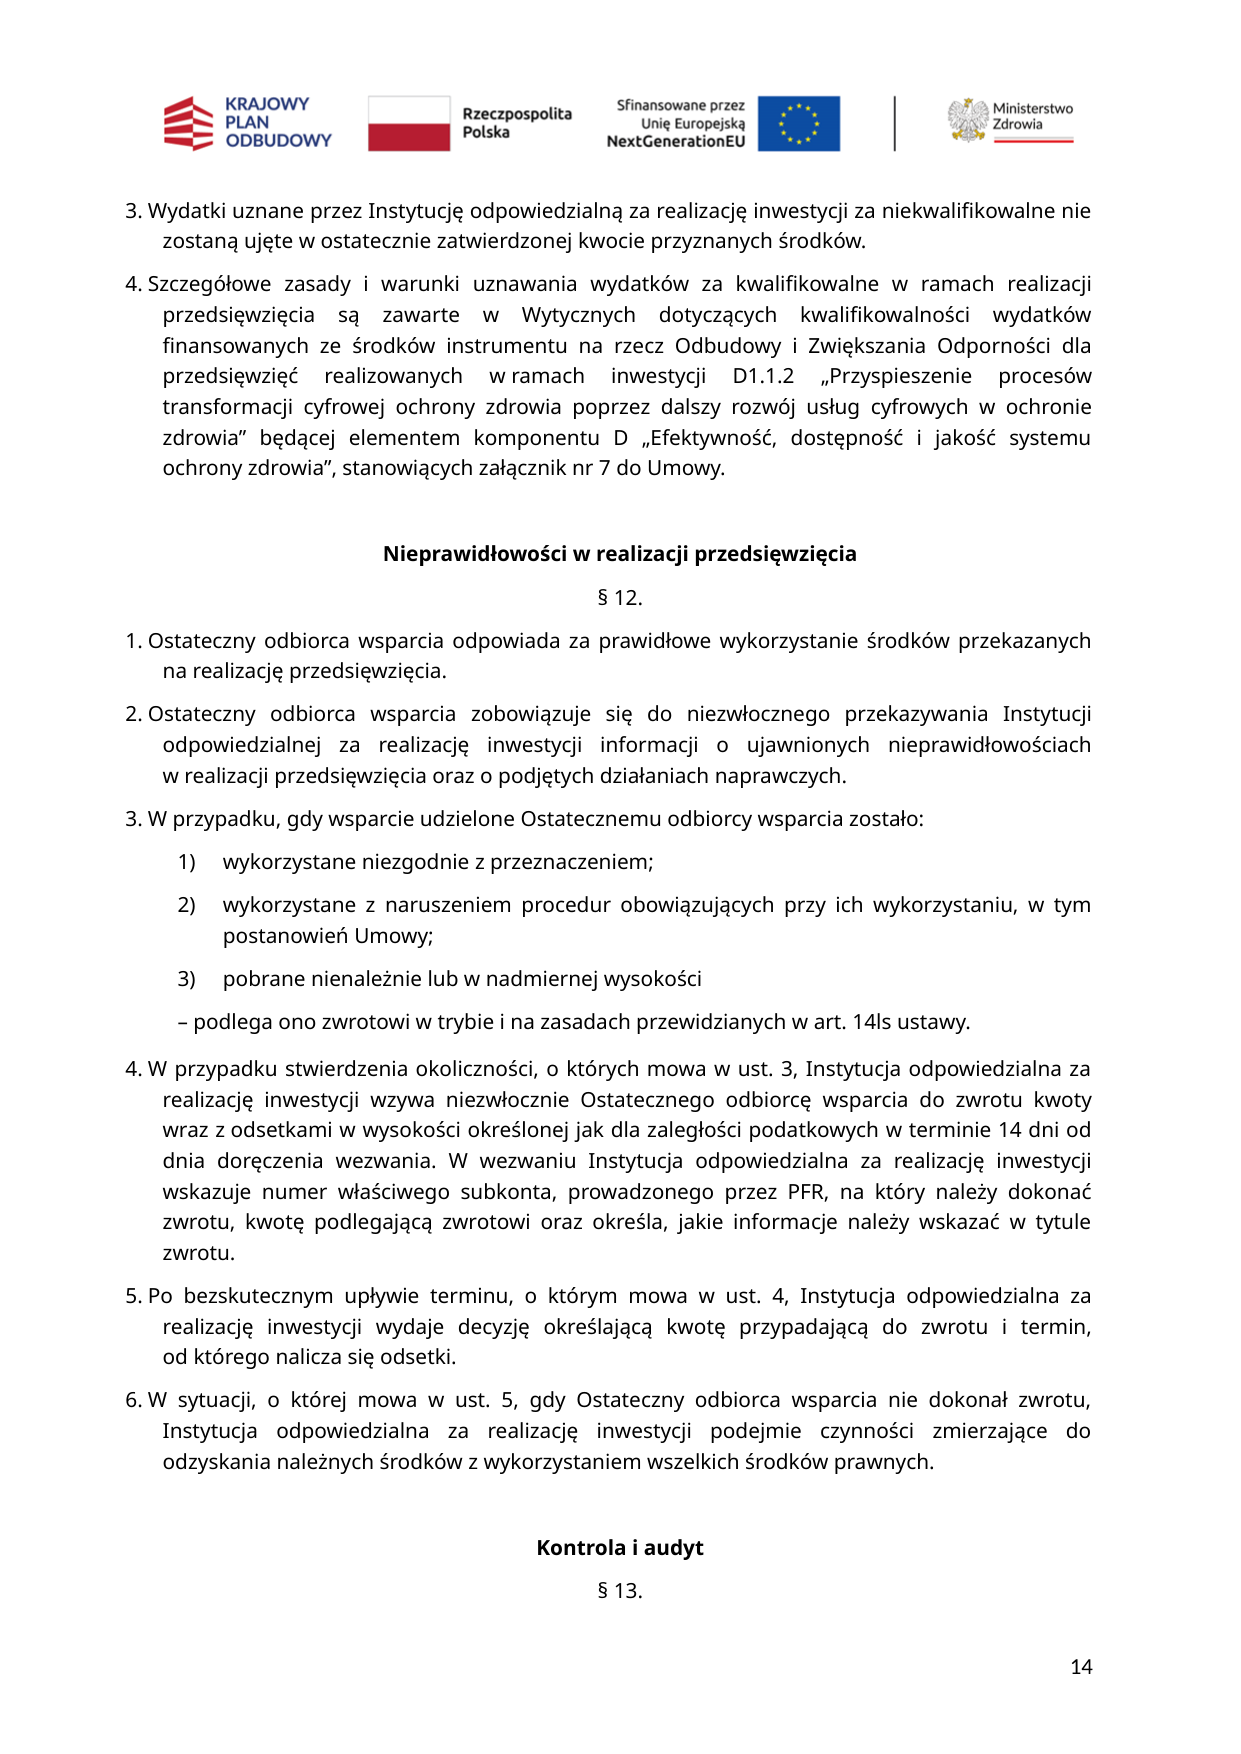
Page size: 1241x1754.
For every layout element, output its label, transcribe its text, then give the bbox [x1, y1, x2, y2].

list Szczegółowe zasady i warunki uznawania wydatków za kwalifikowalne w ramach realizacji przedsięwzięcia są zawarte w Wytycznych dotyczących kwalifikowalności wydatków finansowanych ze środków instrumentu na rzecz Odbudowy i Zwiększania Odporności dla przedsięwzięć realizowanych w ramach inwestycji D1.1.2 „Przyspieszenie procesów transformacji cyfrowej ochrony zdrowia poprzez dalszy rozwój usług cyfrowych w ochronie zdrowia” będącej elementem komponentu D „Efektywność, dostępność i jakość systemu ochrony zdrowia”, stanowiących załącznik nr 7 do Umowy. [125, 269, 1093, 482]
list wykorzystane z naruszeniem procedur obowiązujących przy ich wykorzystaniu, w tym postanowień Umowy; [177, 890, 1093, 949]
text – podlega ono zwrotowi w trybie i na zasadach przewidzianych w art. 14ls ustawy. [177, 1007, 1093, 1036]
text § 12. [148, 583, 1093, 611]
list wykorzystane niezgodnie z przeznaczeniem; [177, 847, 1093, 876]
list Po bezskutecznym upływie terminu, o którym mowa w ust. 4, Instytucja odpowiedzialna za realizację inwestycji wydaje decyzję określającą kwotę przypadającą do zwrotu i termin, od którego nalicza się odsetki. [125, 1281, 1093, 1371]
text Nieprawidłowości w realizacji przedsięwzięcia [148, 539, 1093, 568]
list Ostateczny odbiorca wsparcia odpowiada za prawidłowe wykorzystanie środków przekazanych na realizację przedsięwzięcia. [125, 626, 1093, 685]
list Wydatki uznane przez Instytucję odpowiedzialną za realizację inwestycji za niekwalifikowalne nie zostaną ujęte w ostatecznie zatwierdzonej kwocie przyznanych środków. [125, 196, 1093, 255]
list W przypadku stwierdzenia okoliczności, o których mowa w ust. 3, Instytucja odpowiedzialna za realizację inwestycji wzywa niezwłocznie Ostatecznego odbiorcę wsparcia do zwrotu kwoty wraz z odsetkami w wysokości określonej jak dla zaległości podatkowych w terminie 14 dni od dnia doręczenia wezwania. W wezwaniu Instytucja odpowiedzialna za realizację inwestycji wskazuje numer właściwego subkonta, prowadzonego przez PFR, na który należy dokonać zwrotu, kwotę podlegającą zwrotowi oraz określa, jakie informacje należy wskazać w tytule zwrotu. [125, 1054, 1093, 1267]
picture [147, 73, 1093, 168]
list pobrane nienależnie lub w nadmiernej wysokości [177, 964, 1093, 992]
list W sytuacji, o której mowa w ust. 5, gdy Ostateczny odbiorca wsparcia nie dokonał zwrotu, Instytucja odpowiedzialna za realizację inwestycji podejmie czynności zmierzające do odzyskania należnych środków z wykorzystaniem wszelkich środków prawnych. [125, 1386, 1093, 1475]
text § 13. [148, 1576, 1093, 1605]
list W przypadku, gdy wsparcie udzielone Ostatecznemu odbiorcy wsparcia zostało: [125, 804, 1093, 832]
text Kontrola i audyt [148, 1533, 1093, 1562]
list Ostateczny odbiorca wsparcia zobowiązuje się do niezwłocznego przekazywania Instytucji odpowiedzialnej za realizację inwestycji informacji o ujawnionych nieprawidłowościach w realizacji przedsięwzięcia oraz o podjętych działaniach naprawczych. [125, 699, 1093, 789]
